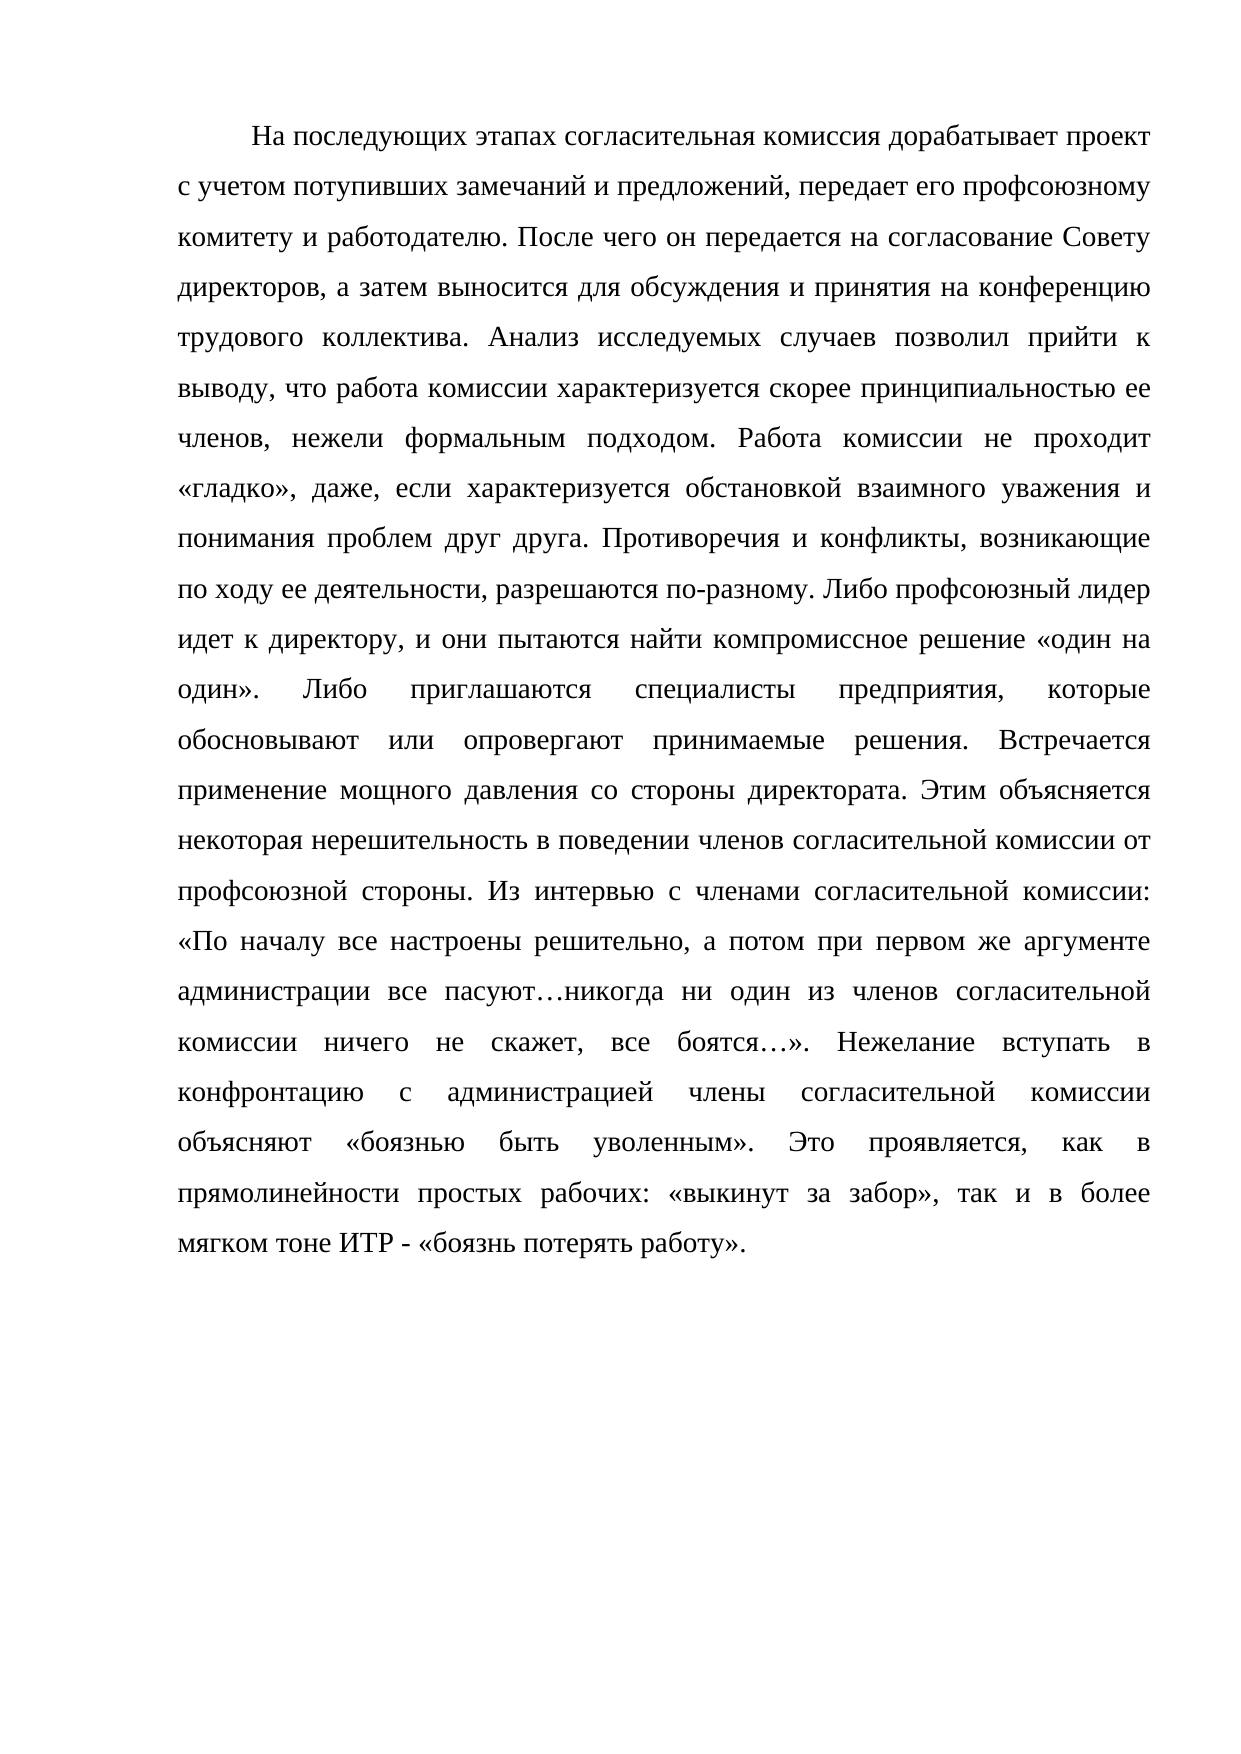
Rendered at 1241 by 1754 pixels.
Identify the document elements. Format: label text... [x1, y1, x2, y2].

text На последующих этапах согласительная комиссия дорабатывает проект с учетом потупивших замечаний и предложений, передает его профсоюзному комитету и работодателю. После чего он передается на согласование Совету директоров, а затем выносится для обсуждения и принятия на конференцию трудового коллектива. Анализ исследуемых случаев позволил прийти к выводу, что работа комиссии характеризуется скорее принципиальностью ее членов, нежели формальным подходом. Работа комиссии не проходит «гладко», даже, если характеризуется обстановкой взаимного уважения и понимания проблем друг друга. Противоречия и конфликты, возникающие по ходу ее деятельности, разрешаются по-разному. Либо профсоюзный лидер идет к директору, и они пытаются найти компромиссное решение «один на один». Либо приглашаются специалисты предприятия, которые обосновывают или опровергают принимаемые решения. Встречается применение мощного давления со стороны директората. Этим объясняется некоторая нерешительность в поведении членов согласительной комиссии от профсоюзной стороны. Из интервью с членами согласительной комиссии: «По началу все настроены решительно, а потом при первом же аргументе администрации все пасуют…никогда ни один из членов согласительной комиссии ничего не скажет, все боятся…». Нежелание вступать в конфронтацию с администрацией члены согласительной комиссии объясняют «боязнью быть уволенным». Это проявляется, как в прямолинейности простых рабочих: «выкинут за забор», так и в более мягком тоне ИТР - «боязнь потерять работу». [177, 118, 1152, 1258]
